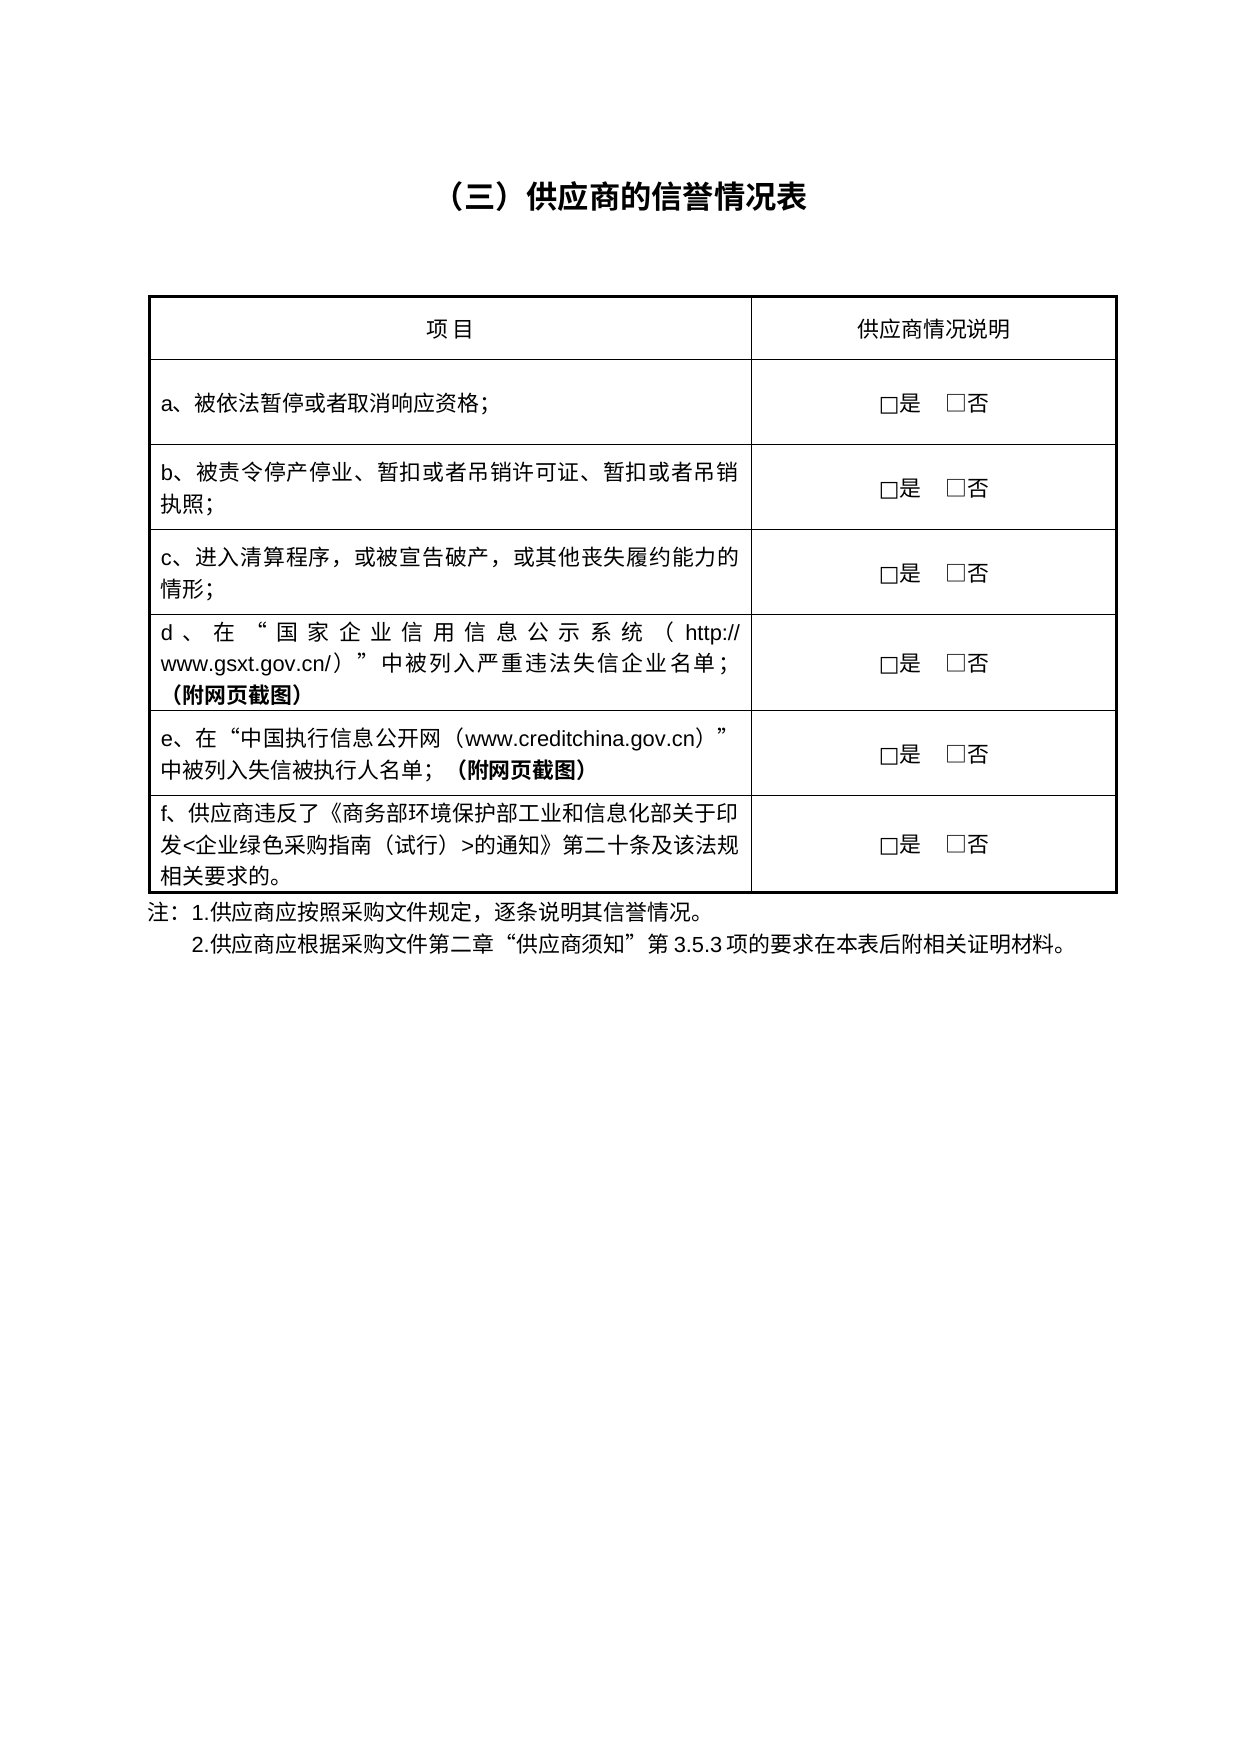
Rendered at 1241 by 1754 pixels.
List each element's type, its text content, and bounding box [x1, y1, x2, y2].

text （三）供应商的信誉情况表 [148, 162, 1092, 227]
table_cell b、被责令停产停业、暂扣或者吊销许可证、暂扣或者吊销执照； [151, 445, 751, 529]
table_cell a、被依法暂停或者取消响应资格； [151, 360, 751, 443]
table_cell d、在“国家企业信用信息公示系统（http://www.gsxt.gov.cn/）”中被列入严重违法失信企业名单；（附网页截图） [151, 615, 751, 710]
table_cell □是 □否 [752, 711, 1115, 795]
table_header 项 目 [151, 298, 751, 358]
table_cell □是 □否 [752, 360, 1115, 443]
text 注：1.供应商应按照采购文件规定，逐条说明其信誉情况。 [148, 894, 1092, 927]
table_cell □是 □否 [752, 445, 1115, 529]
table_cell □是 □否 [752, 796, 1115, 891]
table_cell □是 □否 [752, 530, 1115, 614]
table_cell f、供应商违反了《商务部环境保护部工业和信息化部关于印发<企业绿色采购指南（试行）>的通知》第二十条及该法规相关要求的。 [151, 796, 751, 891]
table_cell e、在“中国执行信息公开网（www.creditchina.gov.cn）”中被列入失信被执行人名单；（附网页截图） [151, 711, 751, 795]
table_header 供应商情况说明 [752, 298, 1115, 358]
text 2.供应商应根据采购文件第二章“供应商须知”第3.5.3项的要求在本表后附相关证明材料。 [148, 927, 1092, 959]
table_cell c、进入清算程序，或被宣告破产，或其他丧失履约能力的情形； [151, 530, 751, 614]
table_cell □是 □否 [752, 615, 1115, 710]
